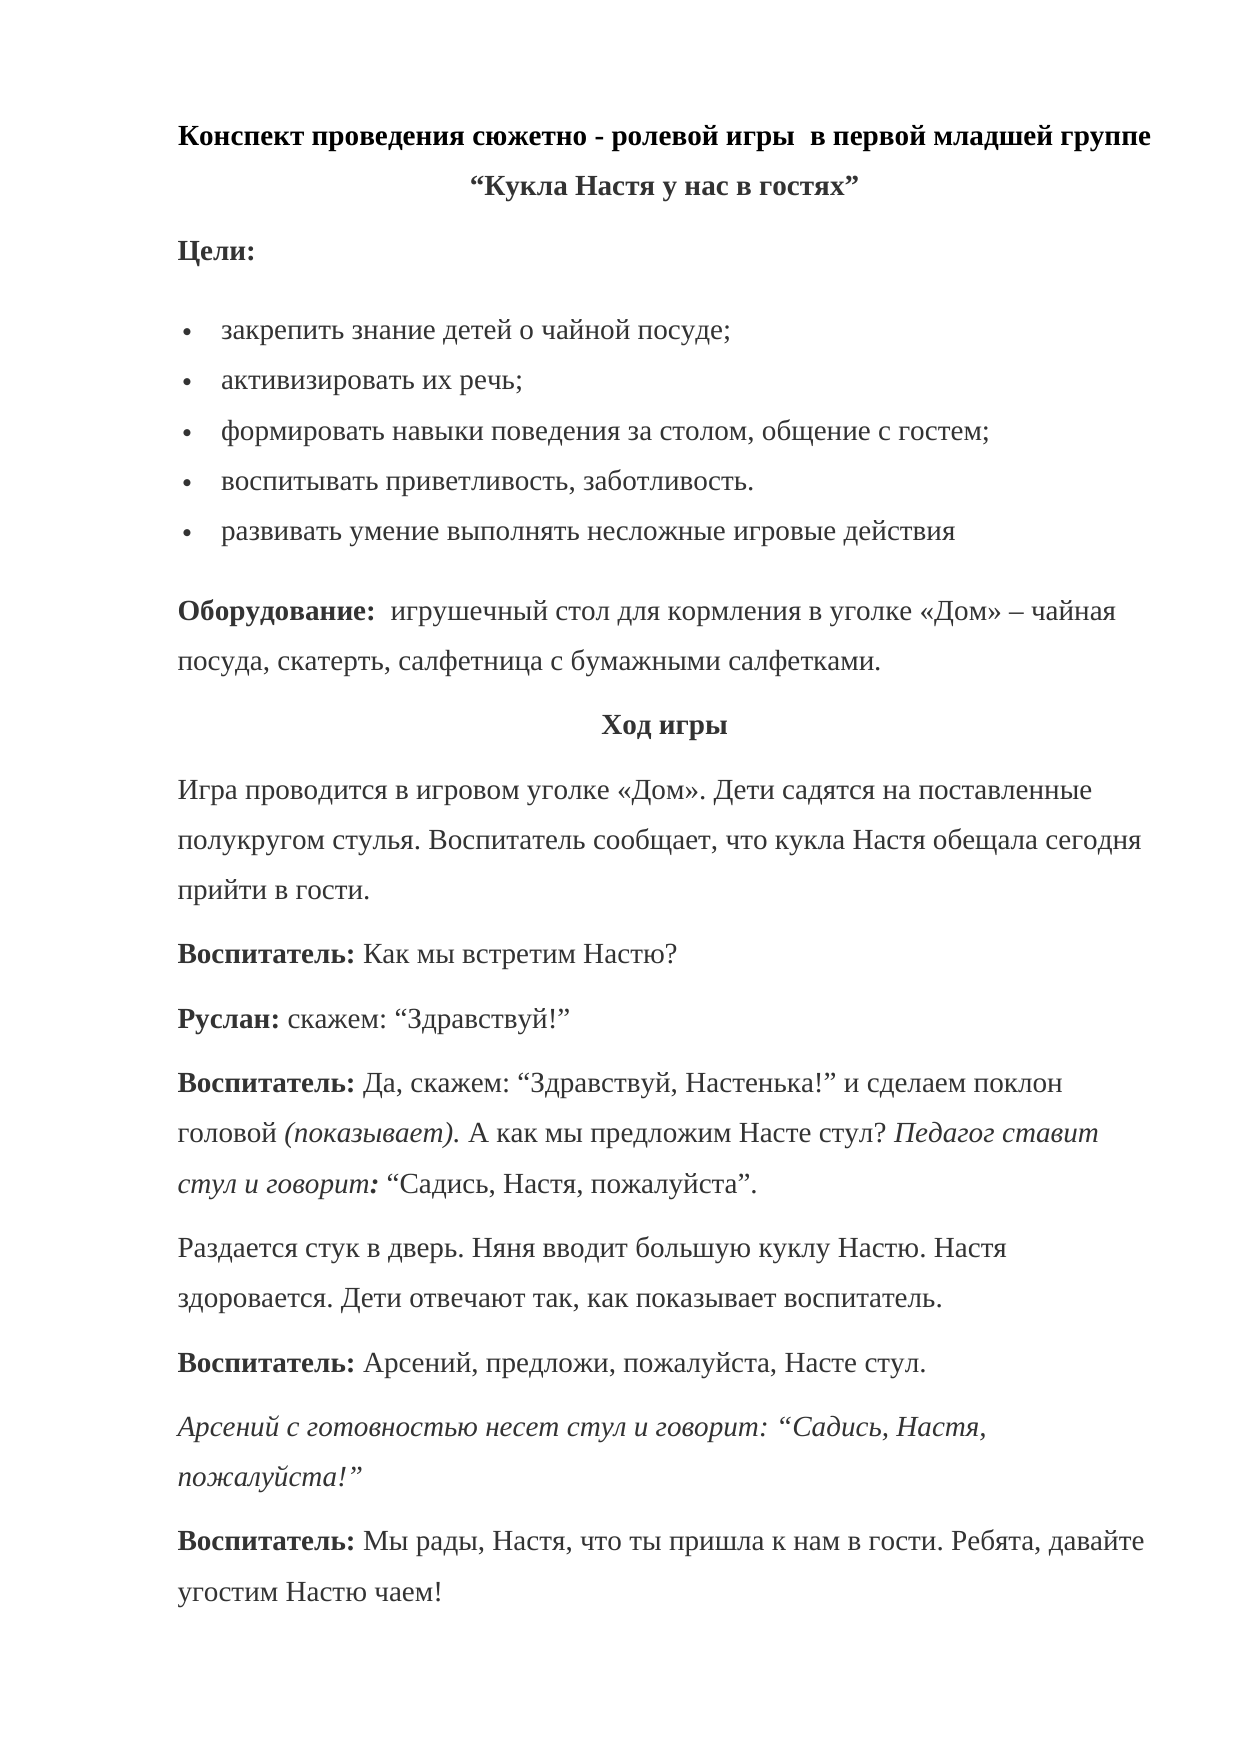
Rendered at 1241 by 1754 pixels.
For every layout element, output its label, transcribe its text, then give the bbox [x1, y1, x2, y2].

text Воспитатель: Мы рады, Настя, что ты пришла к нам в гости. Ребята, давайте угостим Настю чаем! [177, 1523, 1152, 1607]
text “Кукла Настя у нас в гостях” [177, 168, 1152, 202]
text Воспитатель: Да, скажем: “Здравствуй, Настенька!” и сделаем поклон головой (показывает). А как мы предложим Насте стул? Педагог ставит стул и говорит: “Садись, Настя, пожалуйста”. [177, 1065, 1152, 1199]
text Конспект проведения сюжетно - ролевой игры в первой младшей группе [177, 118, 1152, 152]
text Цели: [177, 233, 1152, 266]
text Руслан: скажем: “Здравствуй!” [177, 1001, 1152, 1034]
list активизировать их речь; [183, 362, 1152, 396]
text Воспитатель: Арсений, предложи, пожалуйста, Насте стул. [177, 1345, 1152, 1378]
list развивать умение выполнять несложные игровые действия [183, 513, 1152, 547]
list формировать навыки поведения за столом, общение с гостем; [183, 413, 1152, 446]
text Воспитатель: Как мы встретим Настю? [177, 937, 1152, 970]
text Игра проводится в игровом уголке «Дом». Дети садятся на поставленные полукругом стулья. Воспитатель сообщает, что кукла Настя обещала сегодня прийти в гости. [177, 772, 1152, 906]
text Оборудование: игрушечный стол для кормления в уголке «Дом» – чайная посуда, скатерть, салфетница с бумажными салфетками. [177, 593, 1152, 677]
list закрепить знание детей о чайной посуде; [183, 312, 1152, 346]
text Ход игры [177, 707, 1152, 741]
text Раздается стук в дверь. Няня вводит большую куклу Настю. Настя здоровается. Дети отвечают так, как показывает воспитатель. [177, 1230, 1152, 1314]
text Арсений с готовностью несет стул и говорит: “Садись, Настя, пожалуйста!” [177, 1409, 1152, 1493]
list воспитывать приветливость, заботливость. [183, 463, 1152, 497]
